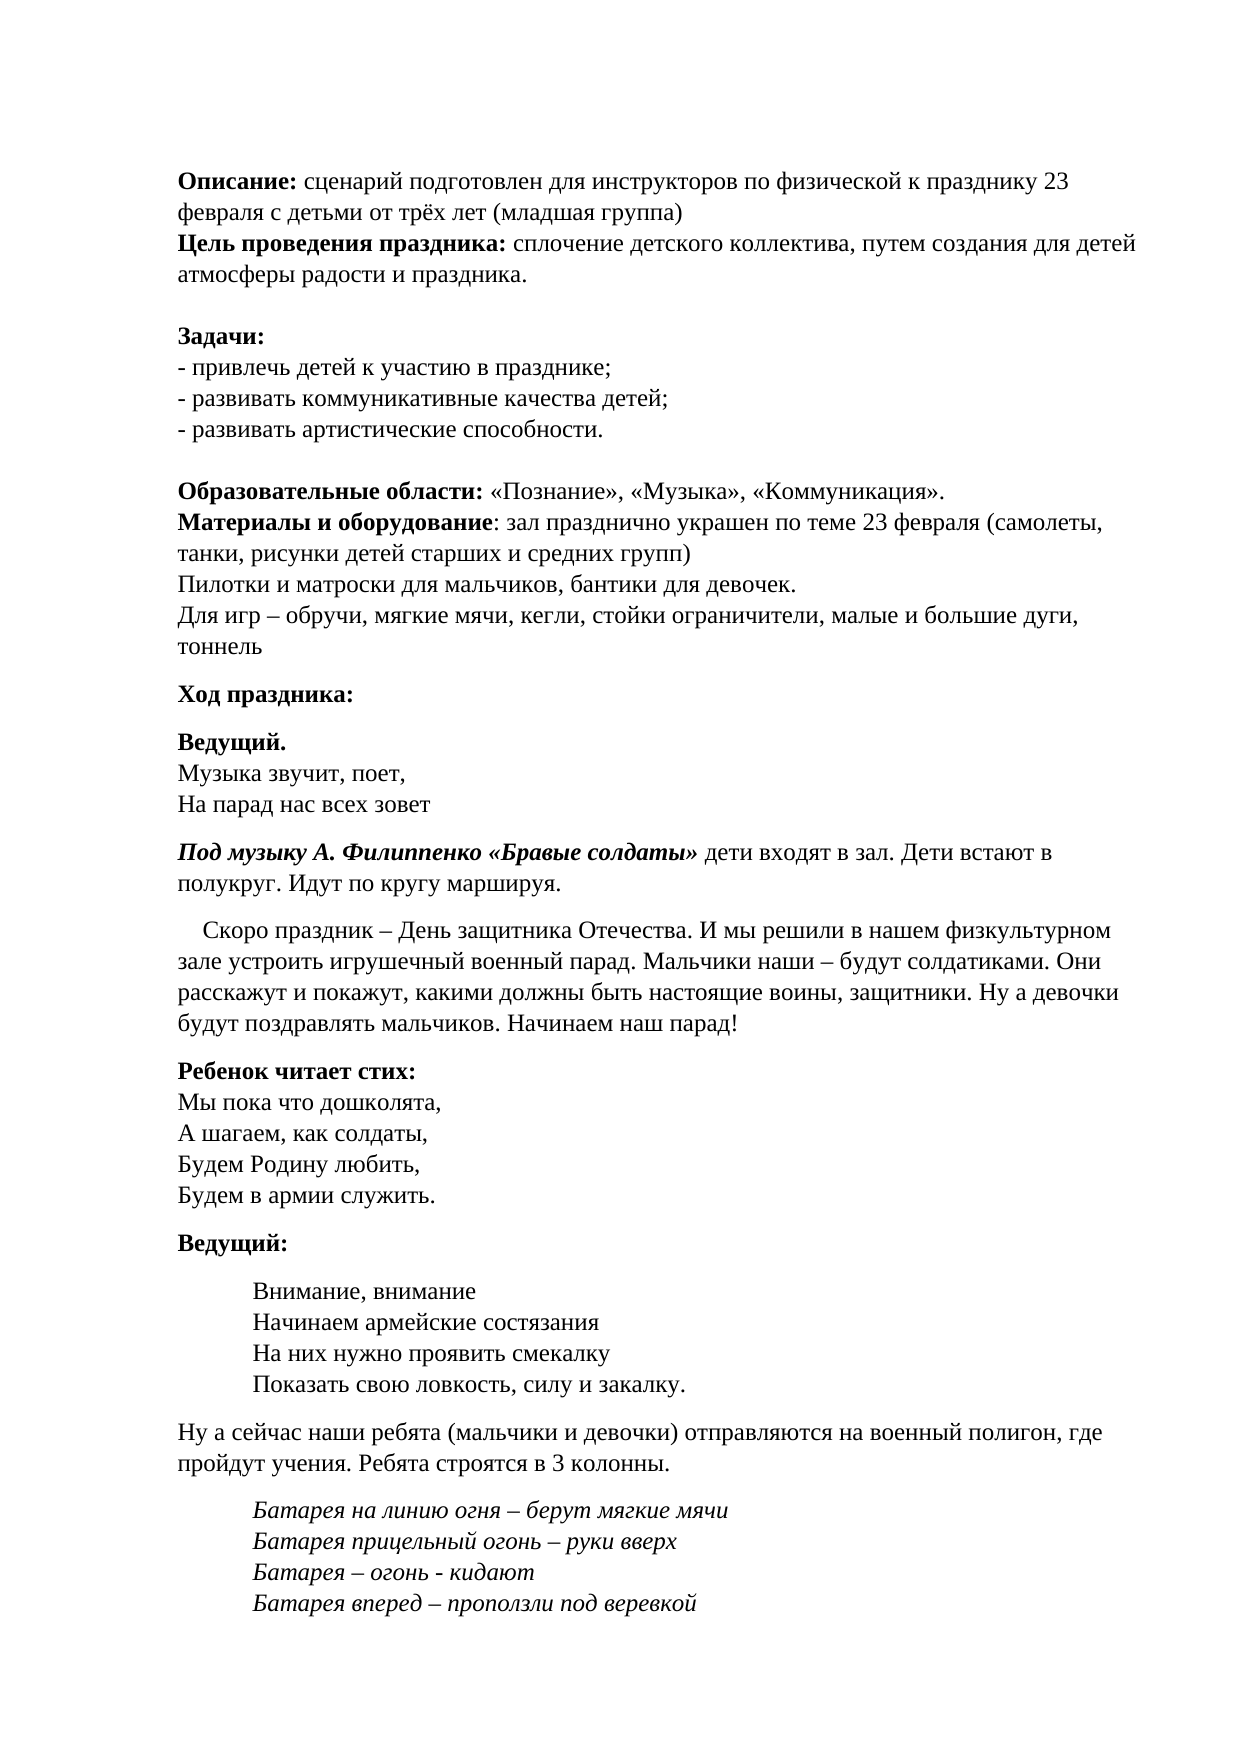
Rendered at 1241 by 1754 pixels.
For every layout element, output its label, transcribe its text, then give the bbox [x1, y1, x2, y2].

list На них нужно проявить смекалку [252, 1338, 1152, 1367]
list Батарея – огонь - кидают [252, 1557, 1152, 1586]
text Ну а сейчас наши ребята (мальчики и девочки) отправляются на военный полигон, где пройдут учения. Ребята строятся в 3 колонны. [177, 1417, 1152, 1476]
text Ведущий. Музыка звучит, поет, На парад нас всех зовет [177, 727, 1152, 818]
list Показать свою ловкость, силу и закалку. [252, 1369, 1152, 1398]
text Ведущий: [177, 1228, 1152, 1257]
text Ребенок читает стих: Мы пока что дошколята, А шагаем, как солдаты, Будем Родину любить, Будем в армии служить. [177, 1056, 1152, 1209]
text Описание: сценарий подготовлен для инструкторов по физической к празднику 23 февраля с детьми от трёх лет (младшая группа) Цель проведения праздника: сплочение детского коллектива, путем создания для детей атмосферы радости и праздника. Задачи: - привлечь детей к участию в празднике; - развивать коммуникативные качества детей; - развивать артистические способности. Образовательные области: «Познание», «Музыка», «Коммуникация». Материалы и оборудование: зал празднично украшен по теме 23 февраля (самолеты, танки, рисунки детей старших и средних групп) Пилотки и матроски для мальчиков, бантики для девочек. Для игр – обручи, мягкие мячи, кегли, стойки ограничители, малые и большие дуги, тоннель [177, 166, 1152, 660]
list Внимание, внимание [252, 1276, 1152, 1304]
list Батарея на линию огня – берут мягкие мячи [252, 1495, 1152, 1524]
text Ход праздника: [177, 679, 1152, 708]
text Скоро праздник – День защитника Отечества. И мы решили в нашем физкультурном зале устроить игрушечный военный парад. Мальчики наши – будут солдатиками. Они расскажут и покажут, какими должны быть настоящие воины, защитники. Ну а девочки будут поздравлять мальчиков. Начинаем наш парад! [177, 915, 1152, 1037]
list Батарея прицельный огонь – руки вверх [252, 1526, 1152, 1555]
list Батарея вперед – проползли под веревкой [252, 1588, 1152, 1617]
text Под музыку А. Филиппенко «Бравые солдаты» дети входят в зал. Дети встают в полукруг. Идут по кругу маршируя. [177, 837, 1152, 896]
list Начинаем армейские состязания [252, 1307, 1152, 1336]
